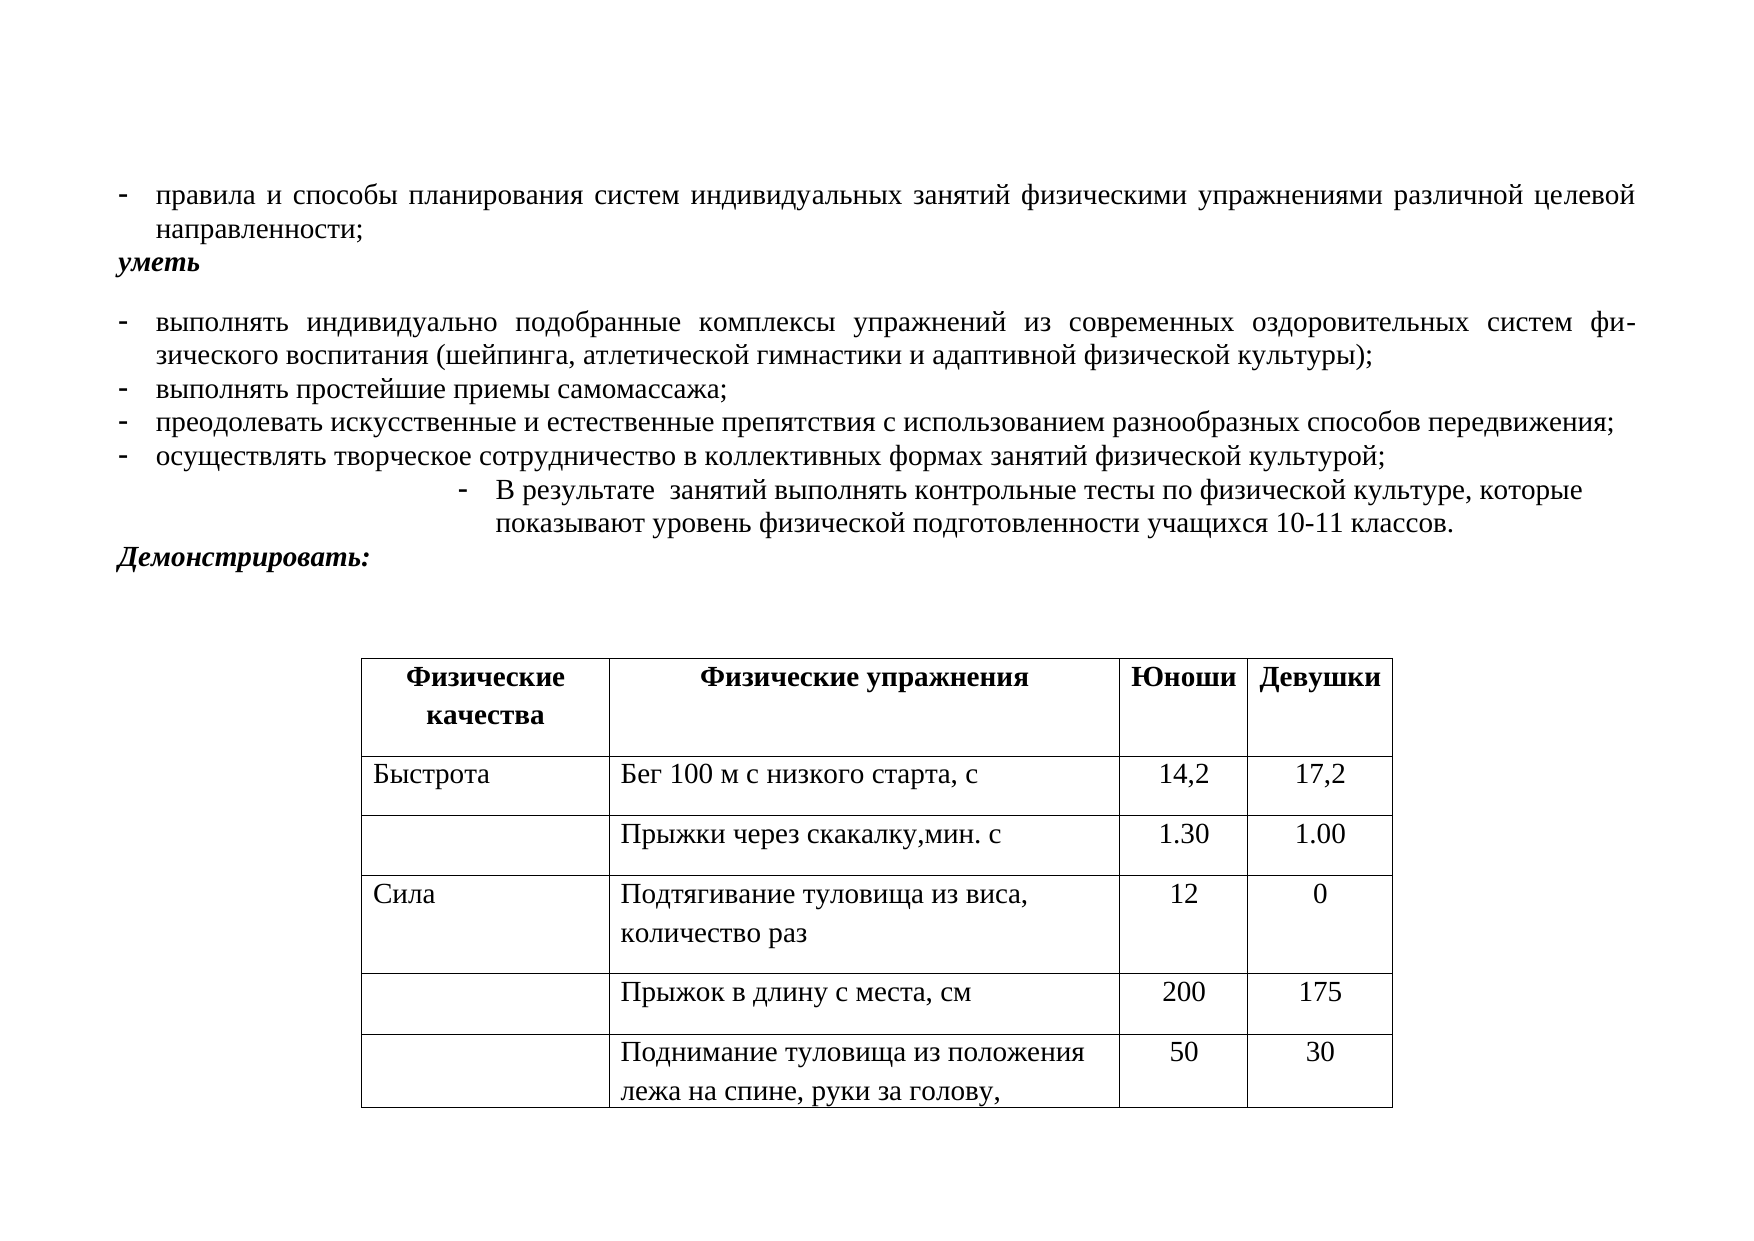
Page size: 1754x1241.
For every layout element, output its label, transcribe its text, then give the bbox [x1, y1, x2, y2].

text уметь [118, 244, 1636, 278]
table_header Физические качества [362, 659, 609, 756]
table_cell 14,2 [1120, 757, 1247, 815]
list выполнять индивидуально подобранные комплексы упражнений из современных оздоровительных систем физического воспитания (шейпинга, атлетической гимнастики и адаптивной физической культуры); [118, 304, 1636, 371]
list В результате занятий выполнять контрольные тесты по физической культуре, которые показывают уровень физической подготовленности учащихся 10-11 классов. [458, 472, 1636, 539]
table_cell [610, 1035, 1119, 1107]
list правила и способы планирования систем индивидуальных занятий физическими упражнениями различной целевой направленности; [118, 177, 1635, 244]
table_cell 0 [1248, 876, 1392, 973]
table_header Девушки [1248, 659, 1392, 756]
table_cell [362, 1035, 609, 1107]
table_cell 1.00 [1248, 816, 1392, 875]
table_cell 12 [1120, 876, 1247, 973]
table_cell 175 [1248, 974, 1392, 1033]
table_cell 17,2 [1248, 757, 1392, 815]
table_cell Подтягивание туловища из виса, количество раз [610, 876, 1119, 973]
table_header Физические упражнения [610, 659, 1119, 756]
table_cell Прыжок в длину с места, см [610, 974, 1119, 1033]
text Демонстрировать: [118, 539, 1636, 573]
table_cell 1.30 [1120, 816, 1247, 875]
table_cell [362, 974, 609, 1033]
table_cell 200 [1120, 974, 1247, 1033]
table_cell Быстрота [362, 757, 609, 815]
list преодолевать искусственные и естественные препятствия с использованием разнообразных способов передвижения; [118, 404, 1635, 438]
table_cell Прыжки через скакалку,мин. с [610, 816, 1119, 875]
table_cell Сила [362, 876, 609, 973]
table_header Юноши [1120, 659, 1247, 756]
table_cell [362, 816, 609, 875]
list выполнять простейшие приемы самомассажа; [118, 371, 1636, 404]
list осуществлять творческое сотрудничество в коллективных формах занятий физической культурой; [118, 438, 1636, 472]
table_cell 30 [1248, 1035, 1392, 1107]
table_cell Бег с низкого старта, с [610, 757, 1119, 815]
table_cell 50 [1120, 1035, 1247, 1107]
